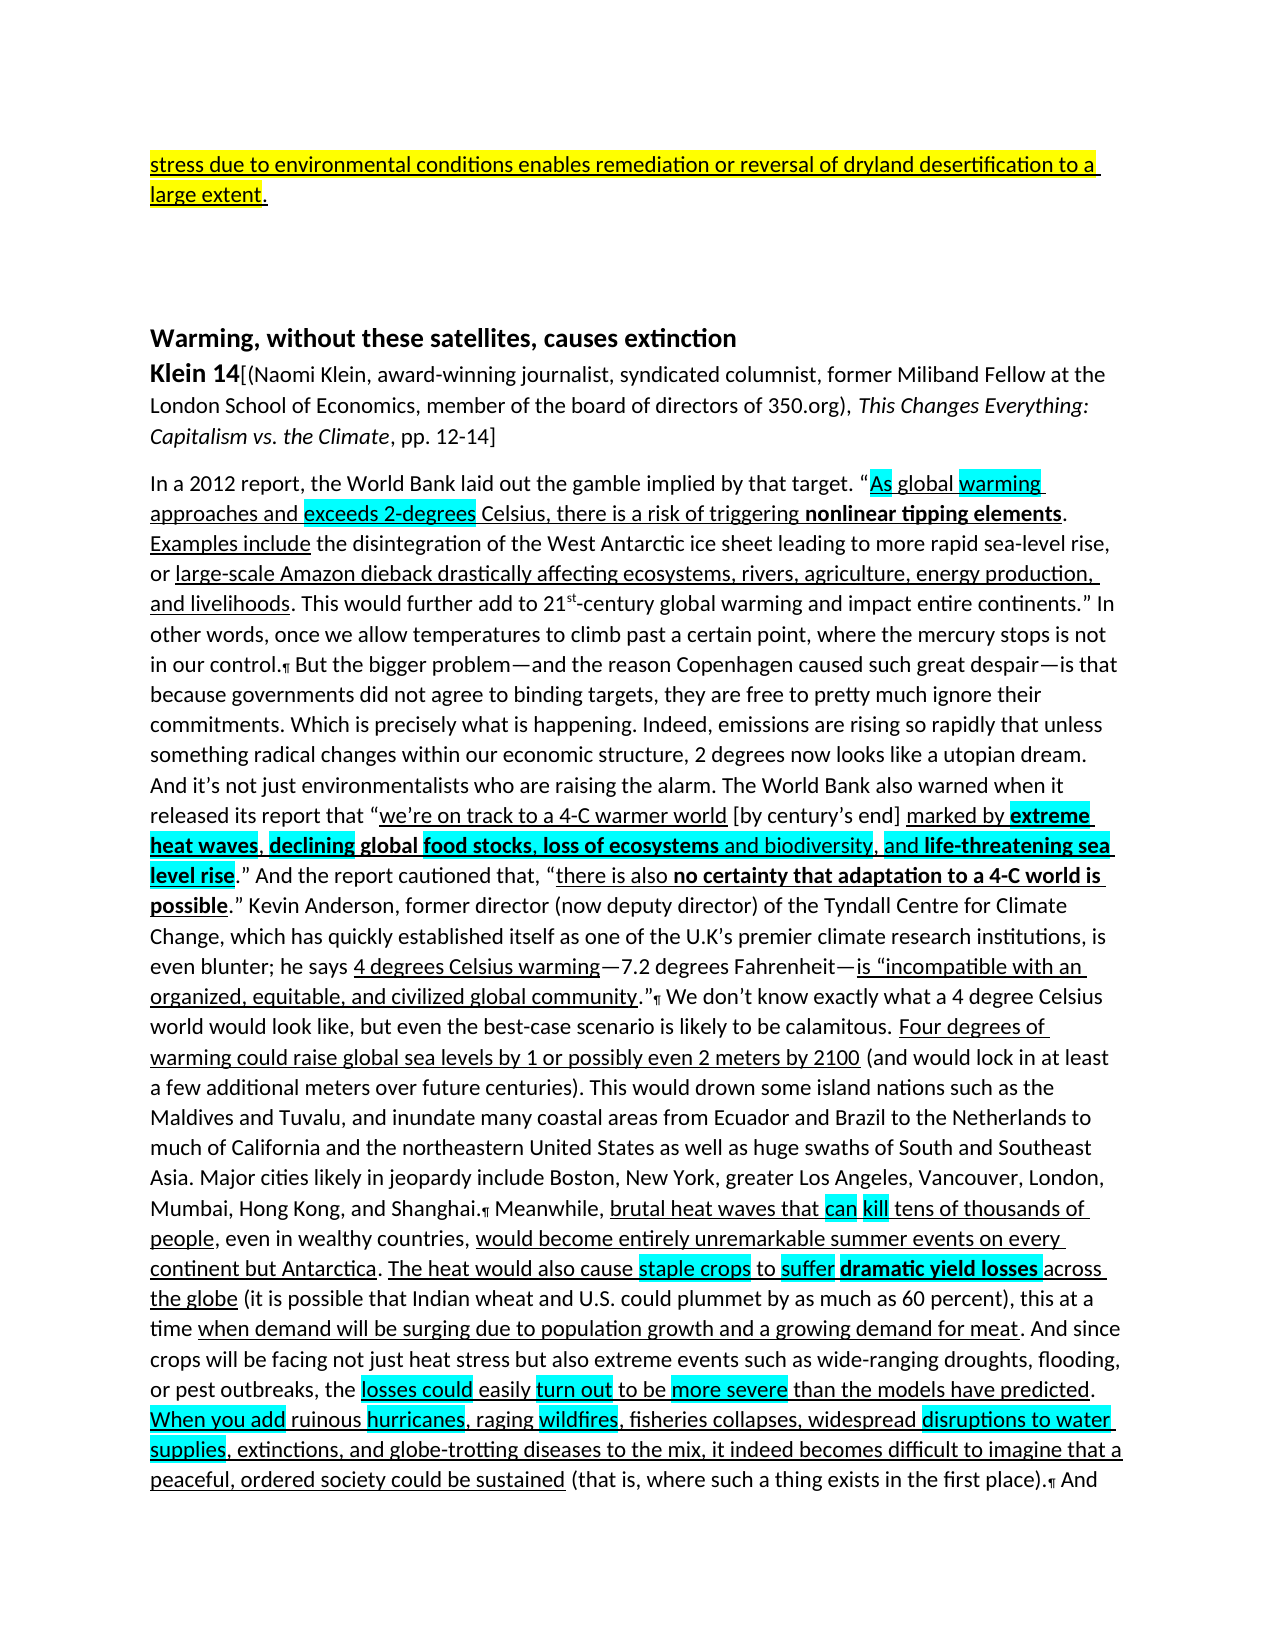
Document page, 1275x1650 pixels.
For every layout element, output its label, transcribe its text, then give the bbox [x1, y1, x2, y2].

subtitle Warming, without these satellites, causes extinction [150, 321, 1125, 354]
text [150, 469, 1125, 1494]
text Klein 14[(Naomi Klein, award-winning journalist, syndicated columnist, former Miliband Fellow at the London School of Economics, member of the board of directors of 350.org), This Changes Everything: Capitalism vs. the Climate, pp. 12-14] [150, 356, 1125, 450]
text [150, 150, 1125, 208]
